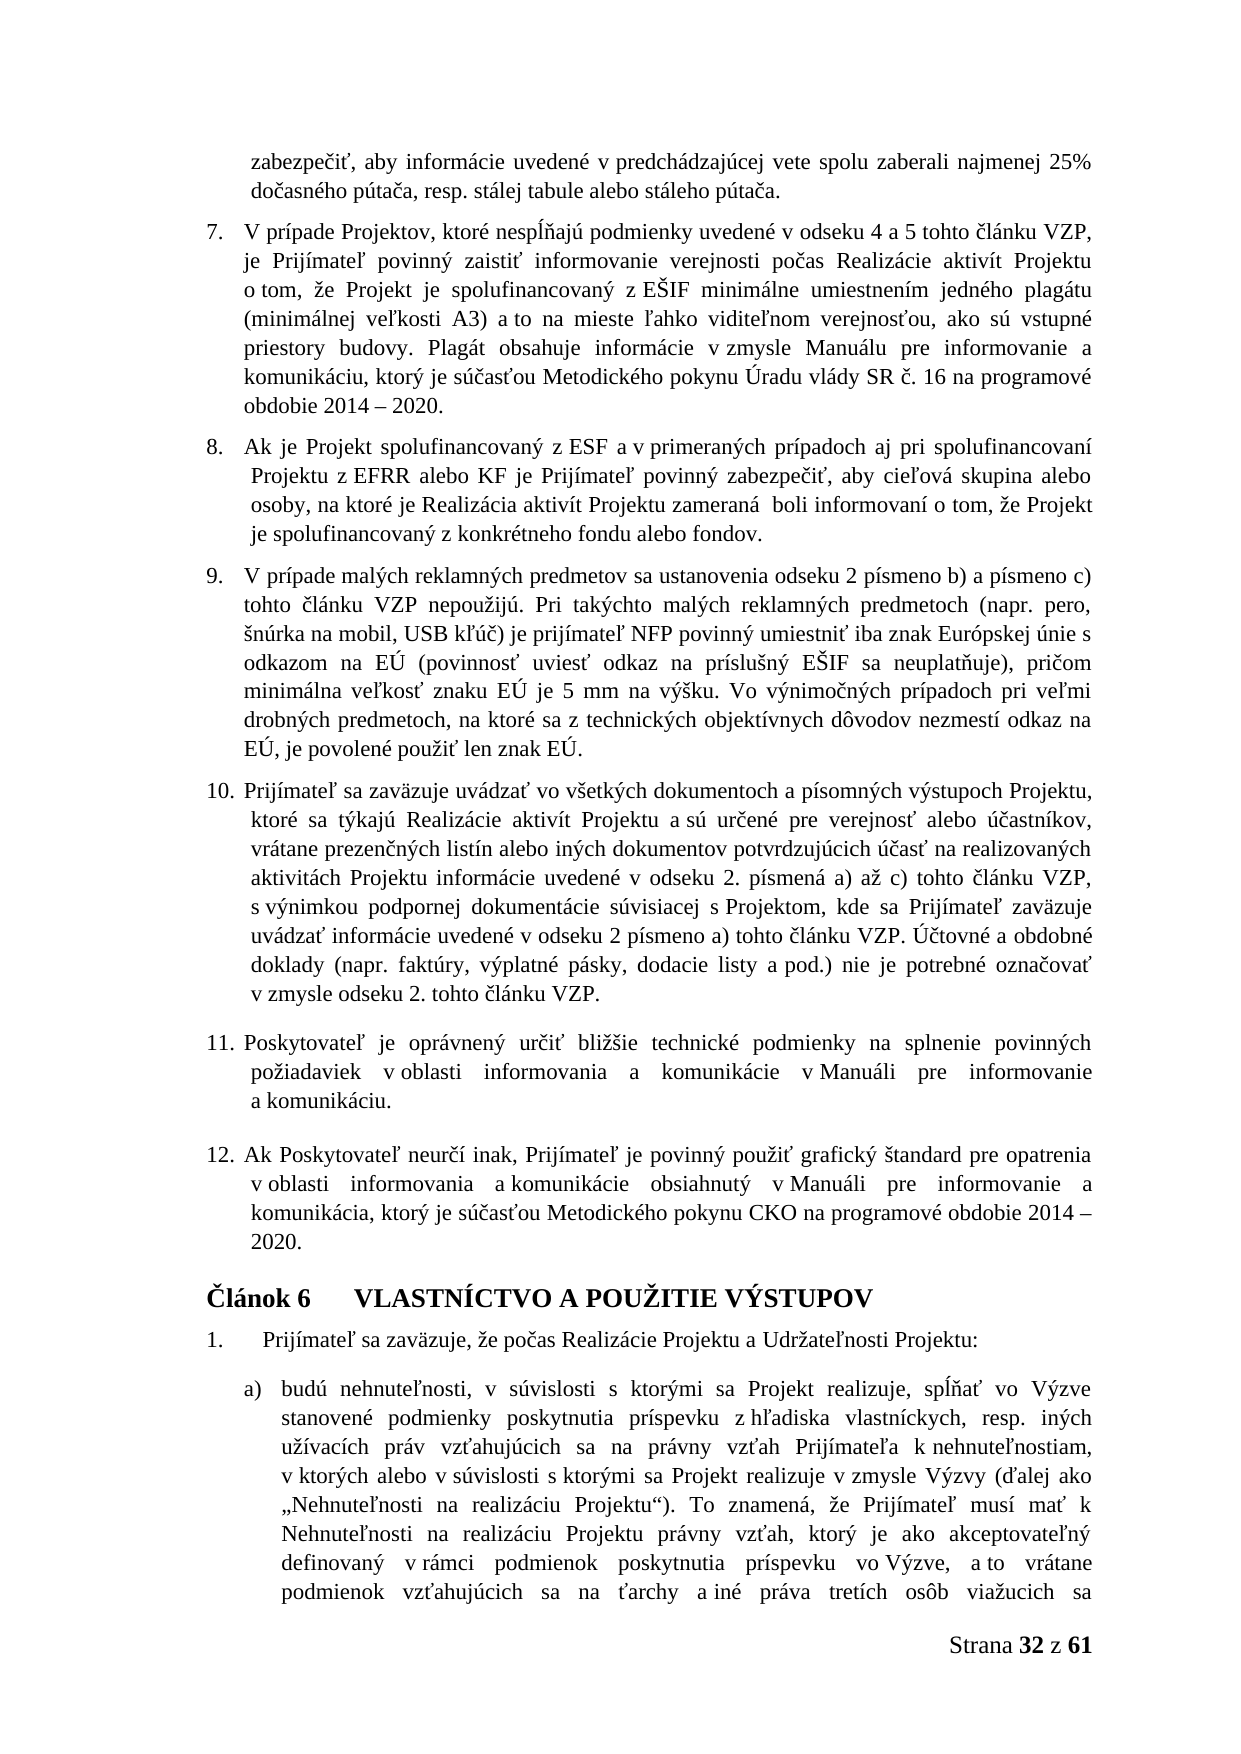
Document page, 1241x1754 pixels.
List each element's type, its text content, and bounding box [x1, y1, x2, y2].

list Prijímateľ sa zaväzuje uvádzať vo všetkých dokumentoch a písomných výstupoch Projektu, ktoré sa týkajú Realizácie aktivít Projektu a sú určené pre verejnosť alebo účastníkov, vrátane prezenčných listín alebo iných dokumentov potvrdzujúcich účasť na realizovaných aktivitách Projektu informácie uvedené v odseku 2. písmená a) až c) tohto článku VZP, s výnimkou podpornej dokumentácie súvisiacej s Projektom, kde sa Prijímateľ zaväzuje uvádzať informácie uvedené v odseku 2 písmeno a) tohto článku VZP. Účtovné a obdobné doklady (napr. faktúry, výplatné pásky, dodacie listy a pod.) nie je potrebné označovať v zmysle odseku 2. tohto článku VZP. [206, 777, 1092, 1006]
list Prijímateľ sa zaväzuje, že počas Realizácie Projektu a Udržateľnosti Projektu: [206, 1326, 1092, 1352]
list Ak je Projekt spolufinancovaný z ESF a v primeraných prípadoch aj pri spolufinancovaní Projektu z EFRR alebo KF je Prijímateľ povinný zabezpečiť, aby cieľová skupina alebo osoby, na ktoré je Realizácia aktivít Projektu zameraná boli informovaní o tom, že Projekt je spolufinancovaný z konkrétneho fondu alebo fondov. [206, 433, 1092, 547]
list V prípade Projektov, ktoré nespĺňajú podmienky uvedené v odseku 4 a 5 tohto článku VZP, je Prijímateľ povinný zaistiť informovanie verejnosti počas Realizácie aktivít Projektu o tom, že Projekt je spolufinancovaný z EŠIF minimálne umiestnením jedného plagátu (minimálnej veľkosti A3) a to na mieste ľahko viditeľnom verejnosťou, ako sú vstupné priestory budovy. Plagát obsahuje informácie v zmysle Manuálu pre informovanie a komunikáciu, ktorý je súčasťou Metodického pokynu Úradu vlády SR č. 16 na programové obdobie 2014 – 2020. [206, 218, 1092, 418]
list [244, 1376, 1092, 1604]
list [206, 148, 1092, 203]
subtitle Článok 6 VLASTNÍCTVO A POUŽITIE VÝSTUPOV [206, 1282, 1092, 1313]
list V prípade malých reklamných predmetov sa ustanovenia odseku 2 písmeno b) a písmeno c) tohto článku VZP nepoužijú. Pri takýchto malých reklamných predmetoch (napr. pero, šnúrka na mobil, USB kľúč) je prijímateľ NFP povinný umiestniť iba znak Európskej únie s odkazom na EÚ (povinnosť uviesť odkaz na príslušný EŠIF sa neuplatňuje), pričom minimálna veľkosť znaku EÚ je na výšku. Vo výnimočných prípadoch pri veľmi drobných predmetoch, na ktoré sa z technických objektívnych dôvodov nezmestí odkaz na EÚ, je povolené použiť len znak EÚ. [206, 562, 1092, 762]
list Ak Poskytovateľ neurčí inak, Prijímateľ je povinný použiť grafický štandard pre opatrenia v oblasti informovania a komunikácie obsiahnutý v Manuáli pre informovanie a komunikácia, ktorý je súčasťou Metodického pokynu CKO na programové obdobie 2014 – 2020. [206, 1141, 1092, 1254]
list Poskytovateľ je oprávnený určiť bližšie technické podmienky na splnenie povinných požiadaviek v oblasti informovania a komunikácie v Manuáli pre informovanie a komunikáciu. [206, 1029, 1092, 1114]
